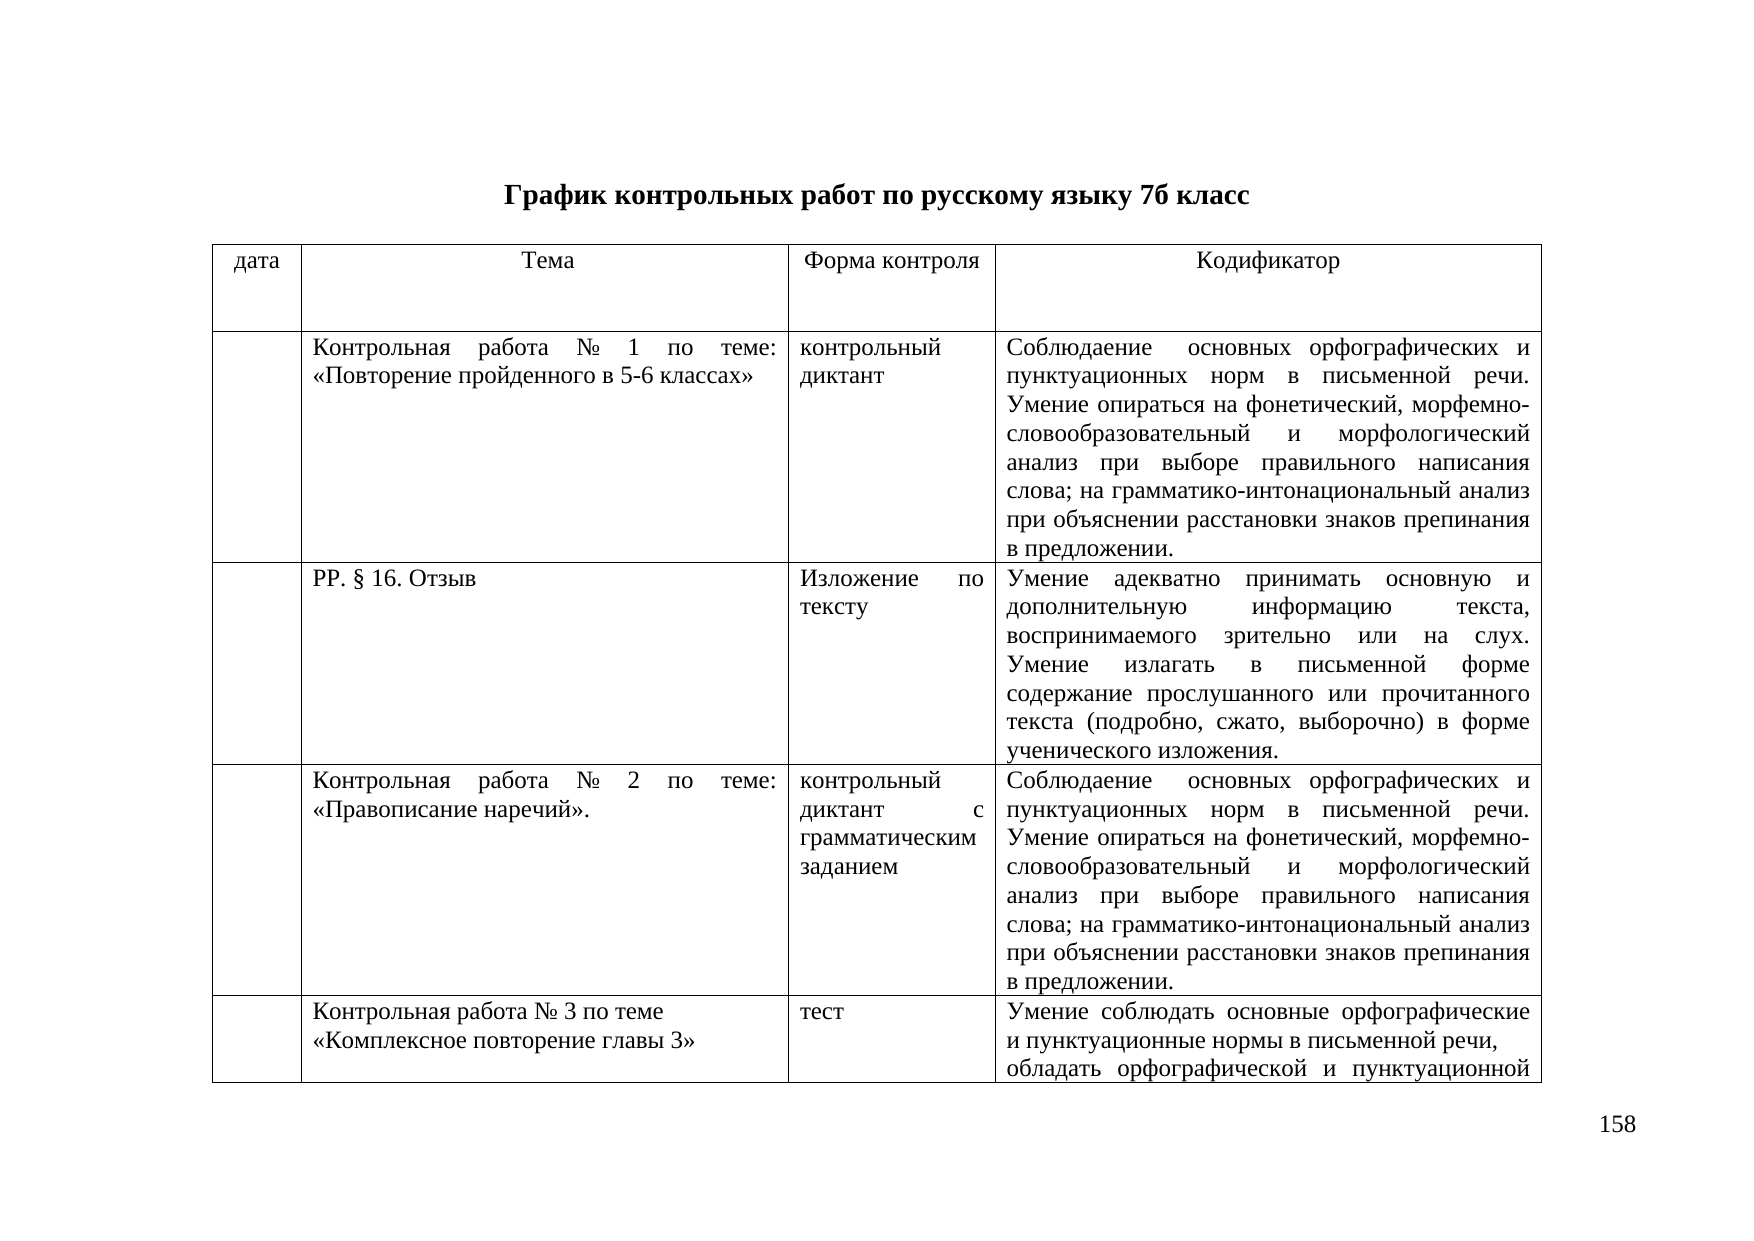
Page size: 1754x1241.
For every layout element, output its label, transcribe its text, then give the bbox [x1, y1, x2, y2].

table_cell контрольный диктант [789, 332, 995, 562]
table_cell [213, 765, 301, 995]
table_cell Изложение по тексту [789, 563, 995, 764]
text График контрольных работ по русскому языку 7б класс [118, 177, 1636, 211]
table_header Тема [302, 245, 788, 331]
table_cell Соблюдаение основных орфографических и пунктуационных норм в письменной речи. Умение опираться на фонетический, морфемно-словообразовательный и морфологический анализ при выборе правильного написания слова; на грамматико-интонациональный анализ при объяснении расстановки знаков препинания в предложении. [996, 332, 1541, 562]
table_cell тест [789, 996, 995, 1082]
table_cell [213, 996, 301, 1082]
table_cell РР. § 16. Отзыв [302, 563, 788, 764]
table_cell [996, 996, 1541, 1082]
table_header Форма контроля [789, 245, 995, 331]
table_cell [213, 332, 301, 562]
table_cell Соблюдаение основных орфографических и пунктуационных норм в письменной речи. Умение опираться на фонетический, морфемно-словообразовательный и морфологический анализ при выборе правильного написания слова; на грамматико-интонациональный анализ при объяснении расстановки знаков препинания в предложении. [996, 765, 1541, 995]
table_cell Умение адекватно принимать основную и дополнительную информацию текста, воспринимаемого зрительно или на слух. Умение излагать в письменной форме содержание прослушанного или прочитанного текста (подробно, сжато, выборочно) в форме ученического изложения. [996, 563, 1541, 764]
table_cell Контрольная работа № 1 по теме: «Повторение пройденного в 5-6 классах» [302, 332, 788, 562]
table_cell [213, 563, 301, 764]
table_header Кодификатор [996, 245, 1541, 331]
table_cell Контрольная работа № 2 по теме: «Правописание наречий». [302, 765, 788, 995]
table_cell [302, 996, 788, 1082]
table_header дата [213, 245, 301, 331]
table_cell контрольный диктант с грамматическим заданием [789, 765, 995, 995]
